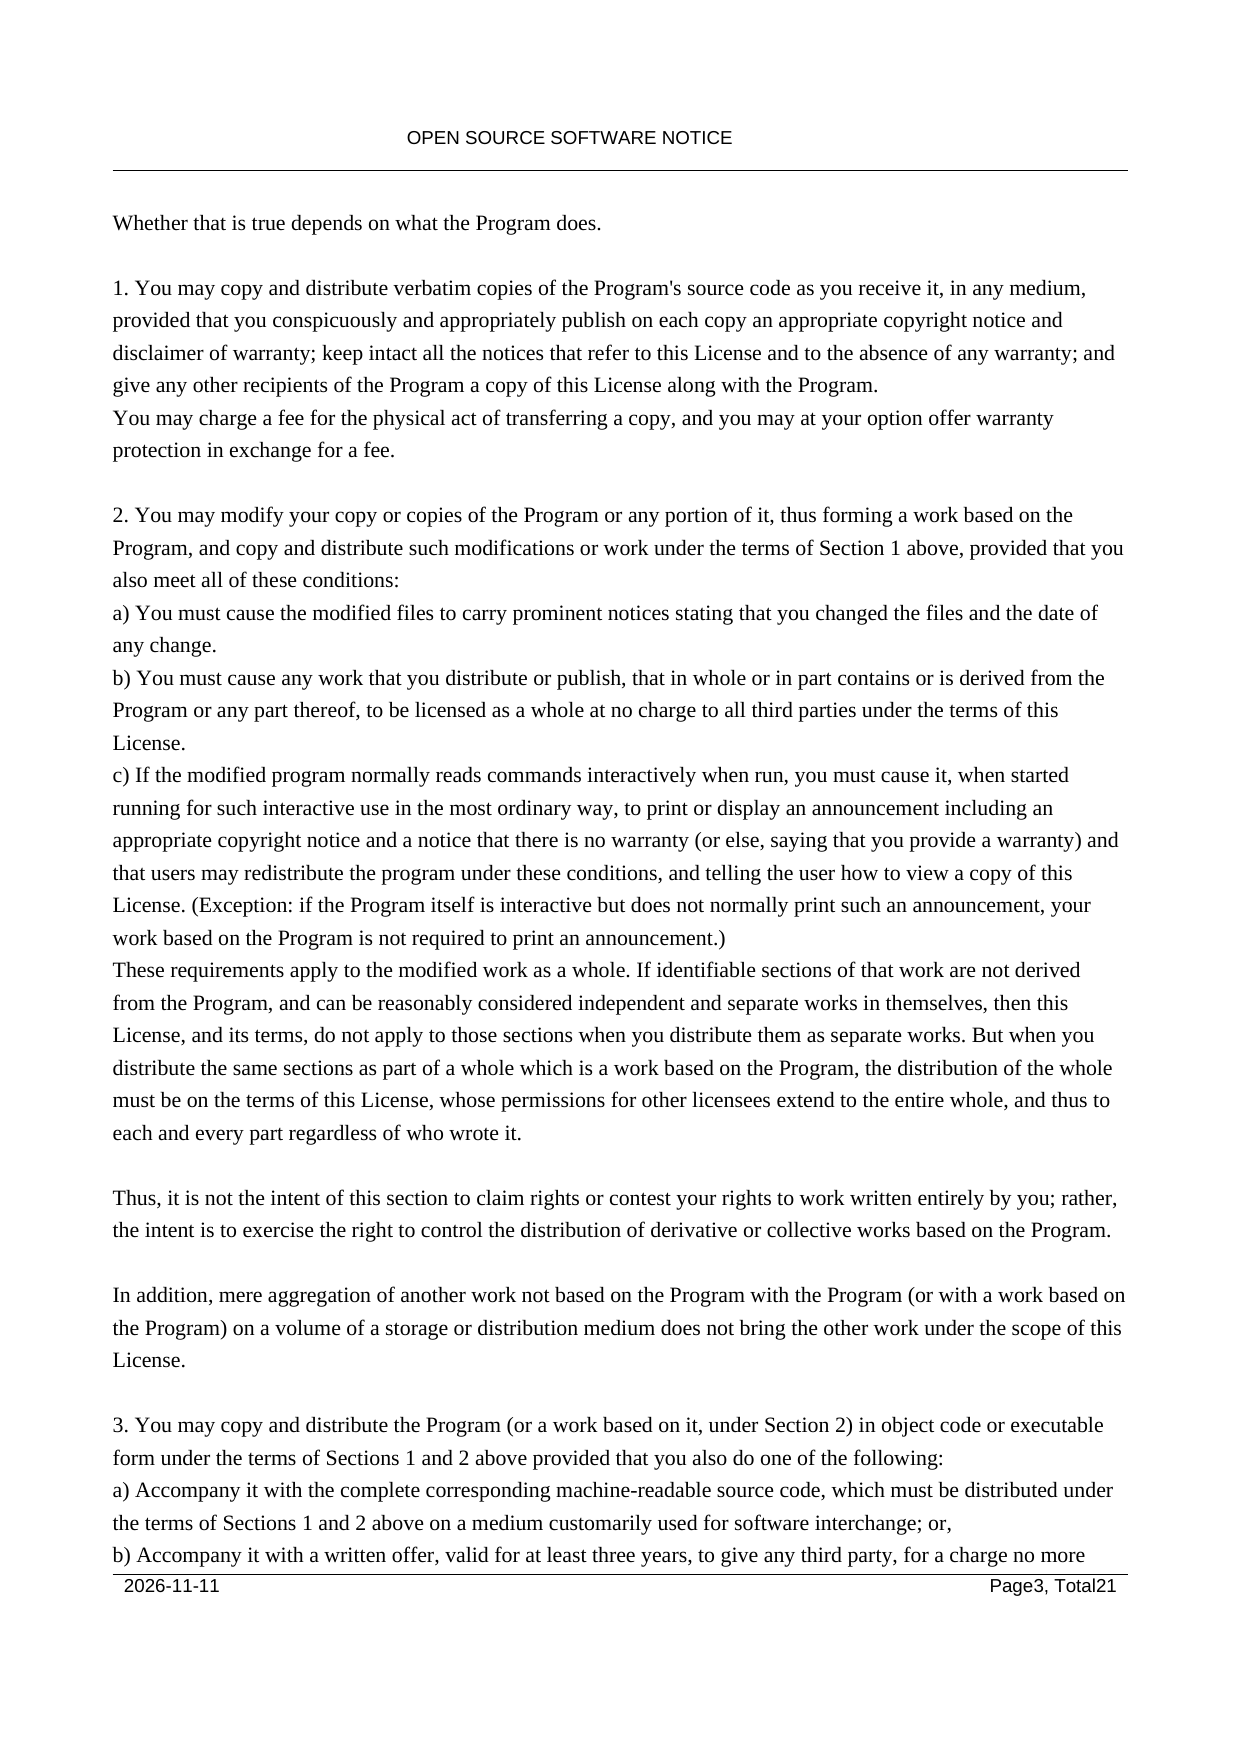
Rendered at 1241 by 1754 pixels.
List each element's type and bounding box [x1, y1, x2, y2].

text [112, 206, 1128, 1571]
